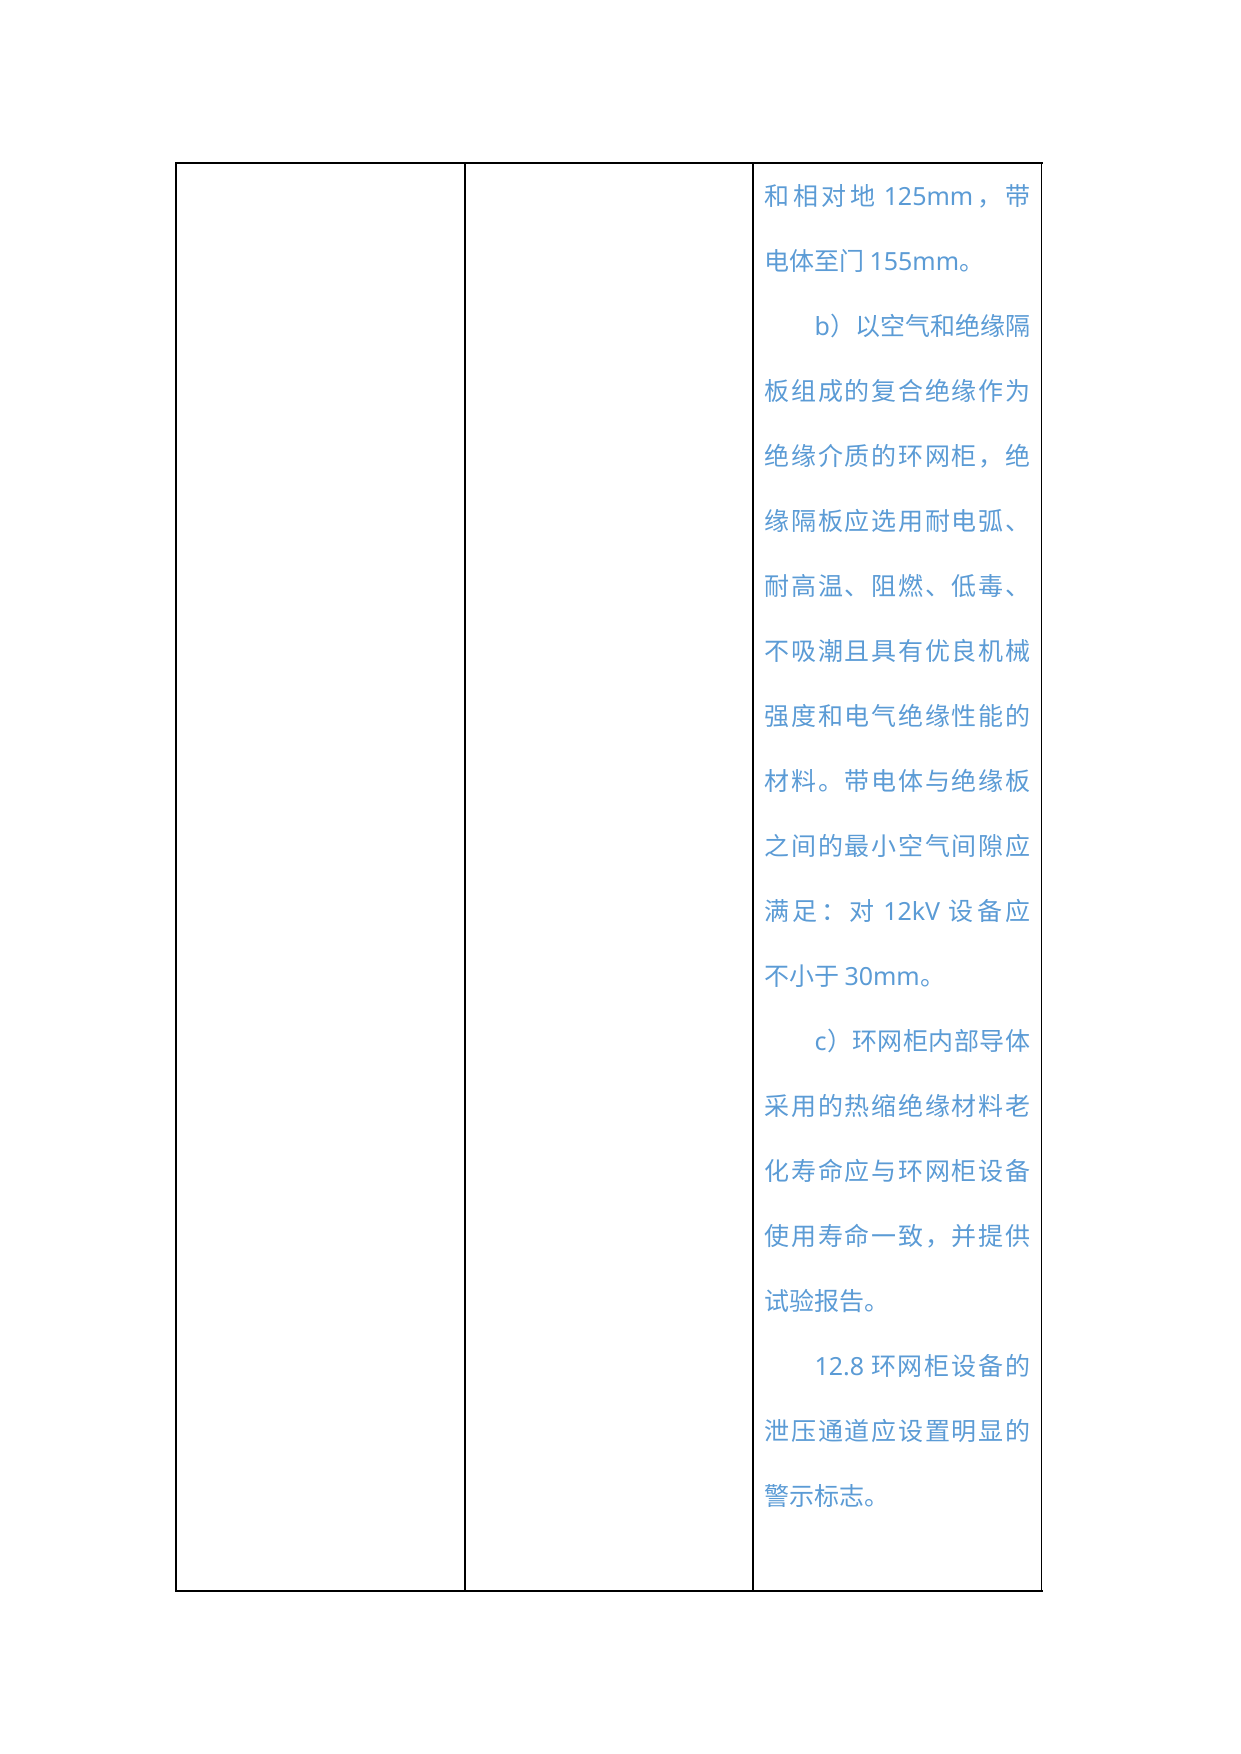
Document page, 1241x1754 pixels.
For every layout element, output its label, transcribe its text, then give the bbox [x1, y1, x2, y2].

table_cell [177, 164, 464, 1590]
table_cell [754, 164, 1041, 1590]
table_cell 1 [466, 164, 752, 1590]
